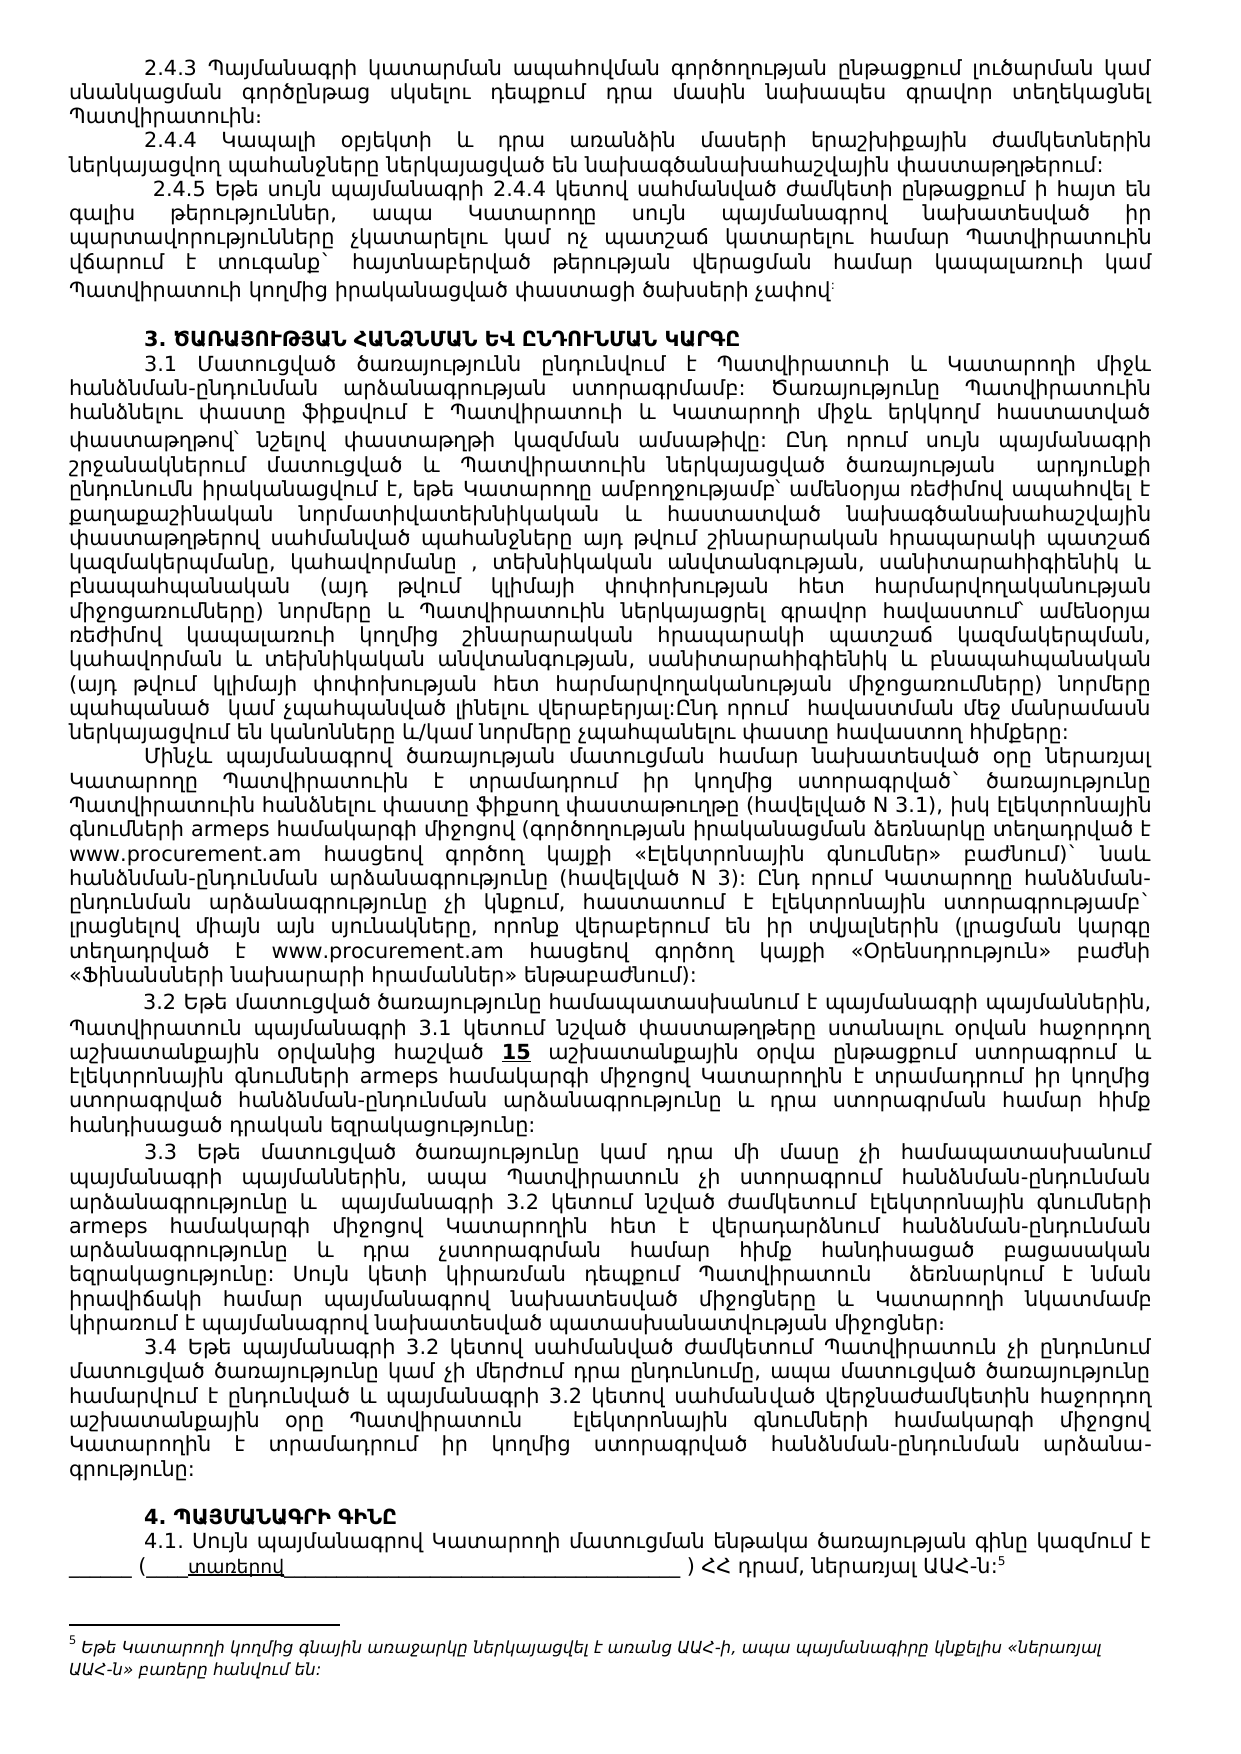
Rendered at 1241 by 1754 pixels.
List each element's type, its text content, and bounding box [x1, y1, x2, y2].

text 3.1 Մատուցված ծառայությունն ընդունվում է Պատվիրատուի և Կատարողի միջև հանձնման-ընդունման արձանագրության ստորագրմամբ: Ծառայությունը Պատվիրատուին հանձնելու փաստը ֆիքսվում է Պատվիրատուի և Կատարողի միջև երկկողմ հաստատված փաստաթղթով՝ նշելով փաստաթղթի կազմման ամսաթիվը: Ընդ որում սույն պայմանագրի շրջանակներում մատուցված և Պատվիրատուին ներկայացված ծառայության արդյունքի ընդունումն իրականացվում է, եթե Կատարողը ամբողջությամբ՝ ամենօրյա ռեժիմով ապահովել է քաղաքաշինական նորմատիվատեխնիկական և հաստատված նախագծանախահաշվային փաստաթղթերով սահմանված պահանջները այդ թվում շինարարական հրապարակի պատշաճ կազմակերպմանը, կահավորմանը , տեխնիկական անվտանգության, սանիտարահիգիենիկ և բնապահպանական (այդ թվում կլիմայի փոփոխության հետ հարմարվողականության միջոցառումները) նորմերը և Պատվիրատուին ներկայացրել գրավոր հավաստում՝ ամենօրյա ռեժիմով կապալառուի կողմից շինարարական հրապարակի պատշաճ կազմակերպման, կահավորման և տեխնիկական անվտանգության, սանիտարահիգիենիկ և բնապահպանական (այդ թվում կլիմայի փոփոխության հետ հարմարվողականության միջոցառումները) նորմերը պահպանած կամ չպահպանված լինելու վերաբերյալ:Ընդ որում հավաստման մեջ մանրամասն ներկայացվում են կանոնները և/կամ նորմերը չպահպանելու փաստը հավաստող հիմքերը: [69, 352, 1152, 744]
text 2.4.4 Կապալի օբյեկտի և դրա առանձին մասերի երաշխիքային ժամկետներին ներկայացվող պահանջները ներկայացված են նախագծանախահաշվային փաստաթղթերում: [69, 128, 1152, 177]
text 3.3 Եթե մատուցված ծառայությունը կամ դրա մի մասը չի համապատասխանում պայմանագրի պայմաններին, ապա Պատվիրատուն չի ստորագրում հանձնման-ընդունման արձանագրությունը և պայմանագրի 3.2 կետում նշված ժամկետում էլեկտրոնային գնումների armeps համակարգի միջոցով Կատարողին հետ է վերադարձնում հանձնման-ընդունման արձանագրությունը և դրա չստորագրման համար հիմք հանդիսացած բացասական եզրակացությունը: Սույն կետի կիրառման դեպքում Պատվիրատուն ձեռնարկում է նման իրավիճակի համար պայմանագրով նախատեսված միջոցները և Կատարողի նկատմամբ կիրառում է պայմանագրով նախատեսված պատասխանատվության միջոցներ։ [69, 1137, 1152, 1335]
text 4. ՊԱՅՄԱՆԱԳՐԻ ԳԻՆԸ [69, 1505, 1152, 1529]
text 4.1. Սույն պայմանագրով Կատարողի մատուցման ենթակա ծառայության գինը կազմում է ______ (____տառերով______________________________________ ) ՀՀ դրամ, ներառյալ ԱԱՀ-ն: [69, 1529, 1152, 1578]
text 3. ԾԱՌԱՅՈՒԹՅԱՆ ՀԱՆՁՆՄԱՆ ԵՎ ԸՆԴՈՒՆՄԱՆ ԿԱՐԳԸ [69, 327, 1152, 352]
text 2.4.5 Եթե սույն պայմանագրի 2.4.4 կետով սահմանված ժամկետի ընթացքում ի հայտ են գալիս թերություններ, ապա Կատարողը սույն պայմանագրով նախատեսված իր պարտավորությունները չկատարելու կամ ոչ պատշաճ կատարելու համար Պատվիրատուին վճարում է տուգանք` հայտնաբերված թերության վերացման համար կապալառուի կամ Պատվիրատուի կողմից իրականացված փաստացի ծախսերի չափով: [69, 177, 1152, 303]
text Մինչև պայմանագրով ծառայության մատուցման համար նախատեսված օրը ներառյալ Կատարողը Պատվիրատուին է տրամադրում իր կողմից ստորագրված` ծառայությունը Պատվիրատուին հանձնելու փաստը ֆիքսող փաստաթուղթը (հավելված N 3.1), իսկ էլեկտրոնային գնումների armeps համակարգի միջոցով (գործողության իրականացման ձեռնարկը տեղադրված է www.procurement.am հասցեով գործող կայքի «Էլեկտրոնային գնումներ» բաժնում)` նաև հանձնման-ընդունման արձանագրությունը (հավելված N 3): Ընդ որում Կատարողը հանձնման-ընդունման արձանագրությունը չի կնքում, հաստատում է էլեկտրոնային ստորագրությամբ` լրացնելով միայն այն սյունակները, որոնք վերաբերում են իր տվյալներին (լրացման կարգը տեղադրված է www.procurement.am հասցեով գործող կայքի «Օրենսդրություն» բաժնի «Ֆինանսների նախարարի հրամաններ» ենթաբաժնում): [69, 744, 1152, 987]
text 2.4.3 Պայմանագրի կատարման ապահովման գործողության ընթացքում լուծարման կամ սնանկացման գործընթաց սկսելու դեպքում դրա մասին նախապես գրավոր տեղեկացնել Պատվիրատուին։ [69, 56, 1152, 128]
text 3.4 Եթե պայմանագրի 3.2 կետով սահմանված ժամկետում Պատվիրատուն չի ընդունում մատուցված ծառայությունը կամ չի մերժում դրա ընդունումը, ապա մատուցված ծառայությունը համարվում է ընդունված և պայմանագրի 3.2 կետով սահմանված վերջնաժամկետին հաջորդող աշխատանքային օրը Պատվիրատուն էլեկտրոնային գնումների համակարգի միջոցով Կատարողին է տրամադրում իր կողմից ստորագրված հանձնման-ընդունման արձանագրությունը: [69, 1335, 1152, 1481]
text 3.2 Եթե մատուցված ծառայությունը համապատասխանում է պայմանագրի պայմաններին, Պատվիրատուն պայմանագրի 3.1 կետում նշված փաստաթղթերը ստանալու օրվան հաջորդող աշխատանքային օրվանից հաշված 15 աշխատանքային օրվա ընթացքում ստորագրում և էլեկտրոնային գնումների armeps համակարգի միջոցով Կատարողին է տրամադրում իր կողմից ստորագրված հանձնման-ընդունման արձանագրությունը և դրա ստորագրման համար հիմք հանդիսացած դրական եզրակացությունը: [69, 987, 1152, 1137]
